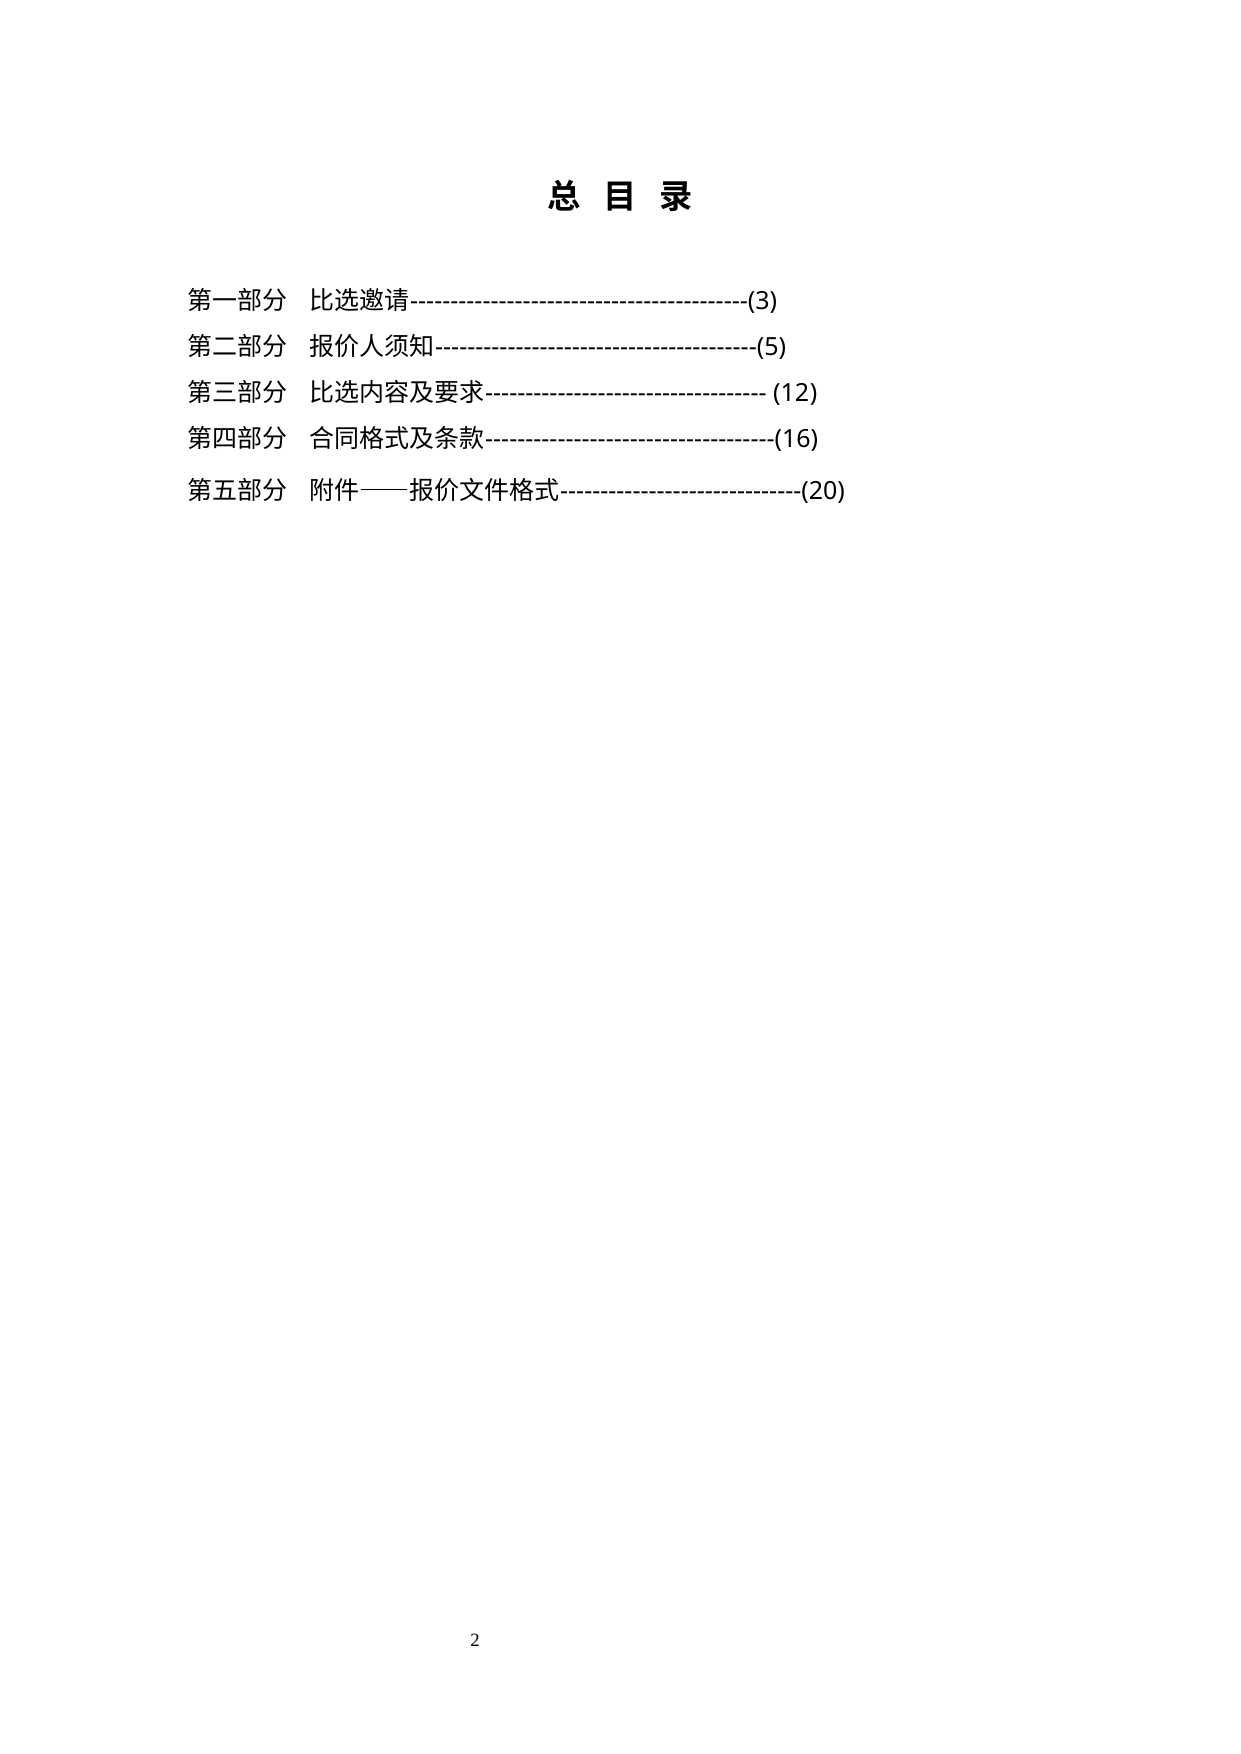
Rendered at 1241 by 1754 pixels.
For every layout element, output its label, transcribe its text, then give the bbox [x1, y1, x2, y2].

text 第三部分 比选内容及要求----------------------------------- (12) [187, 364, 1053, 410]
text 总 目 录 [187, 162, 1053, 227]
text 第四部分 合同格式及条款------------------------------------(16) [187, 410, 1053, 456]
text 第一部分 比选邀请------------------------------------------(3) [187, 273, 1053, 319]
text 第五部分 附件——报价文件格式------------------------------(20) [187, 456, 1053, 521]
text 第二部分 报价人须知----------------------------------------(5) [187, 319, 1053, 364]
